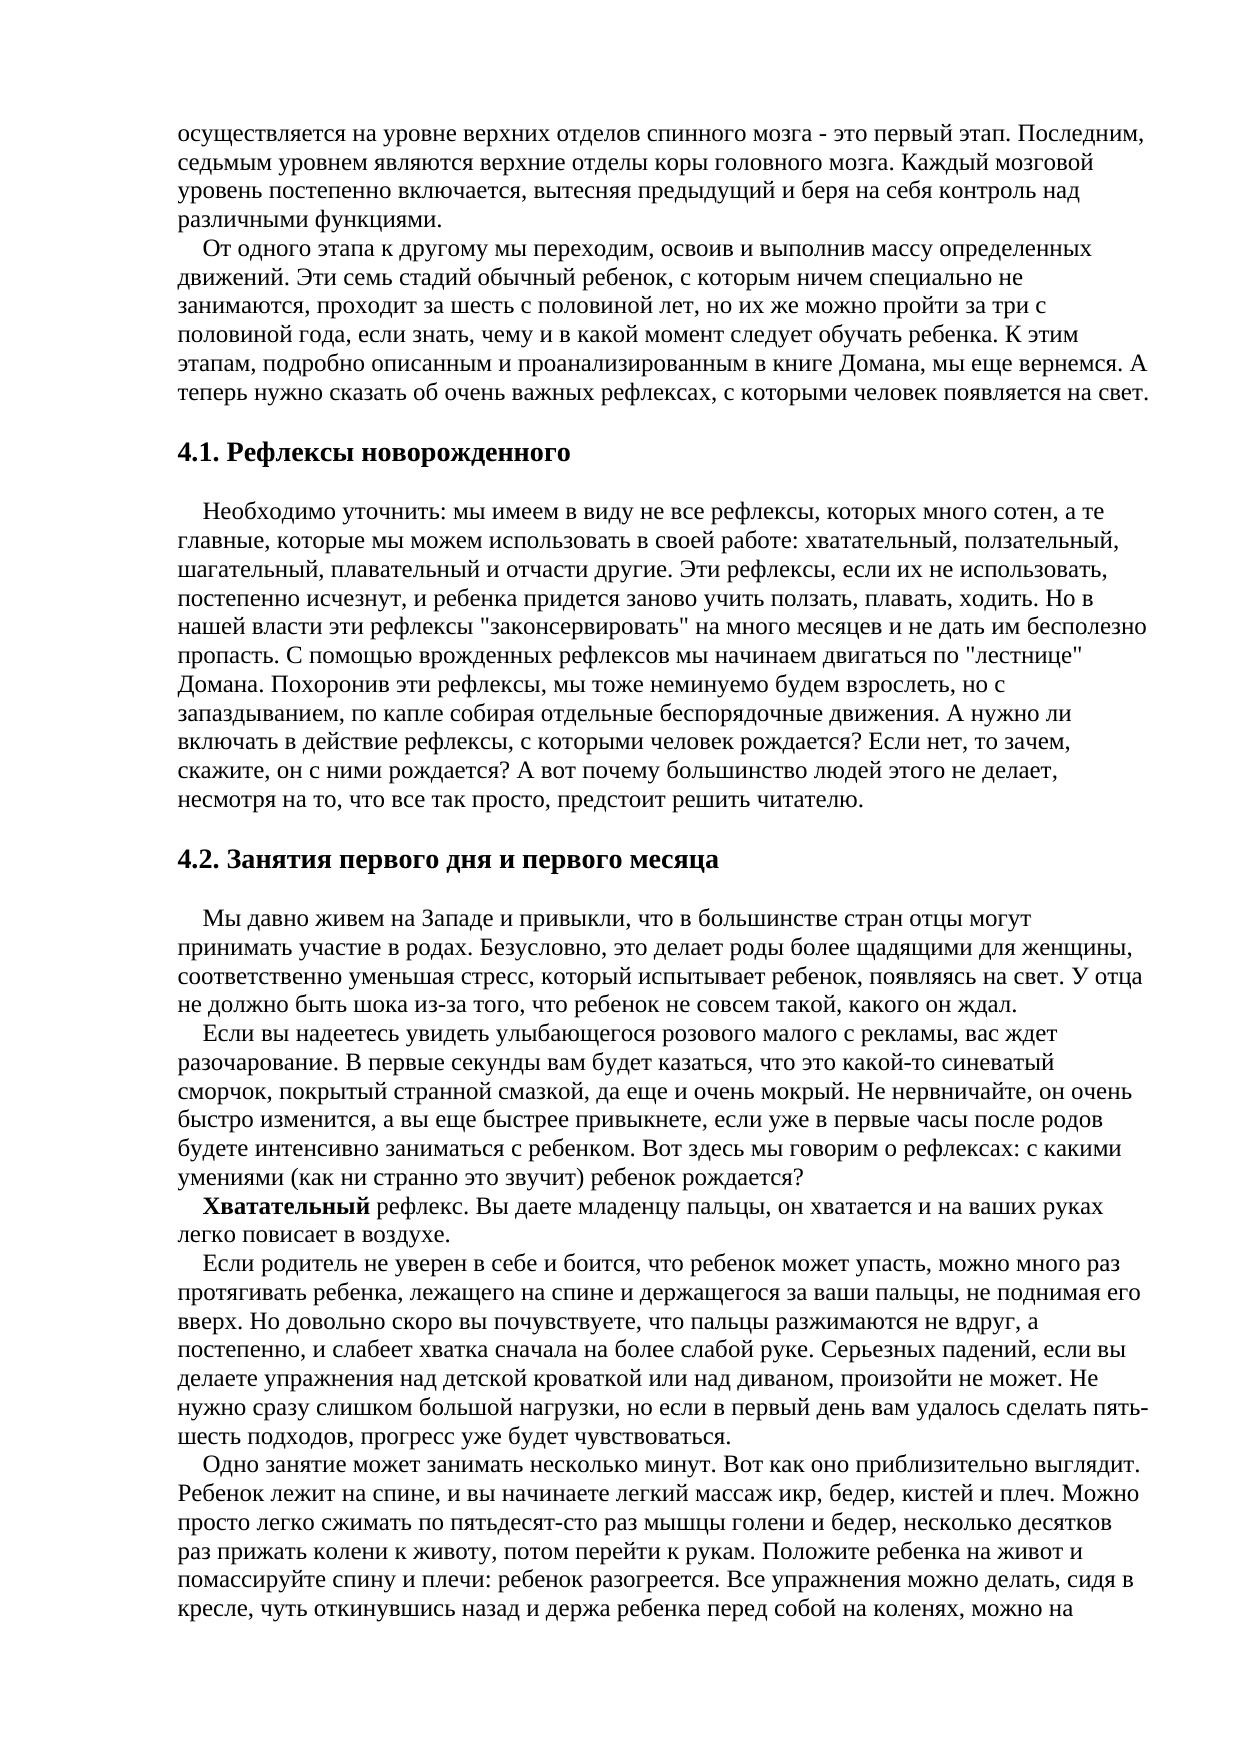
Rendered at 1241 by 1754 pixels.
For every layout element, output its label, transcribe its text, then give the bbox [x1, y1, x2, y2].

text Необходимо уточнить: мы имеем в виду не все рефлексы, которых много сотен, а те главные, которые мы можем использовать в своей работе: хватательный, ползательный, шагательный, плавательный и отчасти другие. Эти рефлексы, если их не использовать, постепенно исчезнут, и ребенка придется заново учить ползать, плавать, ходить. Но в нашей власти эти рефлексы "законсервировать" на много месяцев и не дать им бесполезно пропасть. С помощью врожденных рефлексов мы начинаем двигаться по "лестнице" Домана. Похоронив эти рефлексы, мы тоже неминуемо будем взрослеть, но с запаздыванием, по капле собирая отдельные беспорядочные движения. А нужно ли включать в действие рефлексы, с которыми человек рождается? Если нет, то зачем, скажите, он с ними рождается? А вот почему большинство людей этого не делает, несмотря на то, что все так просто, предстоит решить читателю. [177, 496, 1152, 813]
text 4.2. Занятия первого дня и первого месяца [177, 842, 1152, 874]
text 4.1. Рефлексы новорожденного [177, 435, 1152, 467]
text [177, 903, 1152, 1622]
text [177, 118, 1152, 406]
